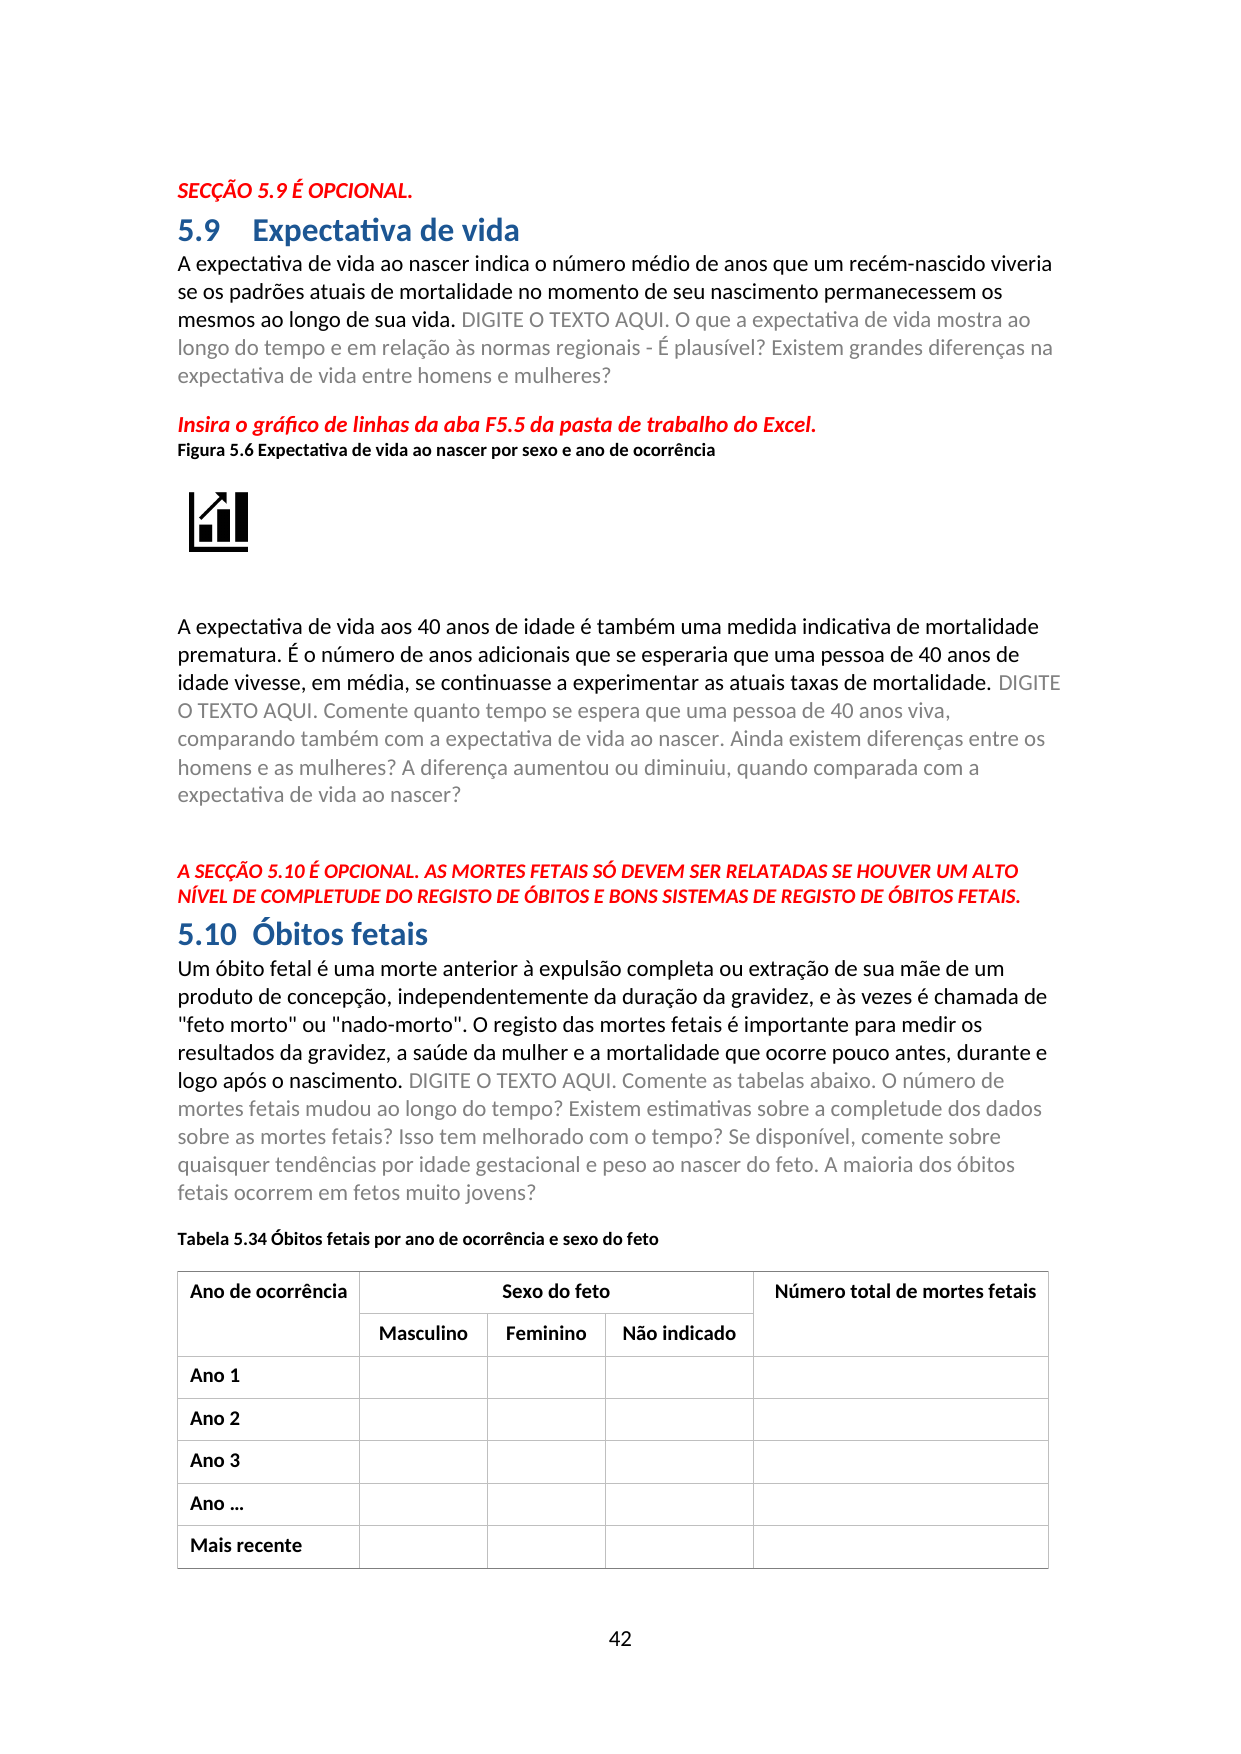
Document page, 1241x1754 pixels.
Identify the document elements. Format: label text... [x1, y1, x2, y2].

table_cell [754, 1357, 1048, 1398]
picture [177, 482, 259, 563]
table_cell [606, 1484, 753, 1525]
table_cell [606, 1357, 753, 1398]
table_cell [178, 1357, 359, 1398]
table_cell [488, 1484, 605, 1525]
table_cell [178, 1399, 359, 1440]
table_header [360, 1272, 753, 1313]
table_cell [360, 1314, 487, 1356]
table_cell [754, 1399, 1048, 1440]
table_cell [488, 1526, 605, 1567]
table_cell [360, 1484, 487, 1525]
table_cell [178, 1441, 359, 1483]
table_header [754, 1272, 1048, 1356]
text A SECÇÃO 5.10 É OPCIONAL. AS MORTES FETAIS SÓ DEVEM SER RELATADAS SE HOUVER UM ALTO NÍVEL DE COMPLETUDE DO REGISTO DE ÓBITOS E BONS SISTEMAS DE REGISTO DE ÓBITOS FETAIS. [177, 858, 1063, 909]
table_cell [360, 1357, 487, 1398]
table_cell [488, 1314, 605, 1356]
text A expectativa de vida ao nascer indica o número médio de anos que um recém-nascido viveria se os padrões atuais de mortalidade no momento de seu nascimento permanecessem os mesmos ao longo de sua vida. [177, 249, 1063, 389]
text A expectativa de vida aos 40 anos de idade é também uma medida indicativa de mortalidade prematura. É o número de anos adicionais que se esperaria que uma pessoa de 40 anos de idade vivesse, em média, se continuasse a experimentar as atuais taxas de mortalidade. [177, 612, 1063, 809]
text SECÇÃO 5.9 É OPCIONAL. [177, 176, 1063, 204]
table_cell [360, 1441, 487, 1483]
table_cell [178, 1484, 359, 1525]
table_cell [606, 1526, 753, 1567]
subtitle 5.9 Expectativa de vida [177, 208, 1063, 249]
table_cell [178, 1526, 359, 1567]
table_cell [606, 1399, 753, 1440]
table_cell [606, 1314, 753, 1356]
subtitle 5.10 Óbitos fetais [177, 913, 1063, 954]
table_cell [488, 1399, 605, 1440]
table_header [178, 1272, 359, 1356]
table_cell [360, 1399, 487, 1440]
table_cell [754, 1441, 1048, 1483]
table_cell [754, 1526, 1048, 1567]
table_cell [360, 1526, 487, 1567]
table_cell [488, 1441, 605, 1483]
text Um óbito fetal é uma morte anterior à expulsão completa ou extração de sua mãe de um produto de concepção, independentemente da duração da gravidez, e às vezes é chamada de "feto morto" ou "nado-morto". O registo das mortes fetais é importante para medir os resultados da gravidez, a saúde da mulher e a mortalidade que ocorre pouco antes, durante e logo após o nascimento. [177, 954, 1063, 1206]
text Insira o gráfico de linhas da aba F5.5 da pasta de trabalho do Excel. [177, 410, 1063, 438]
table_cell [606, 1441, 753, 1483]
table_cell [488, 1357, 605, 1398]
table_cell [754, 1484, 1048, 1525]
